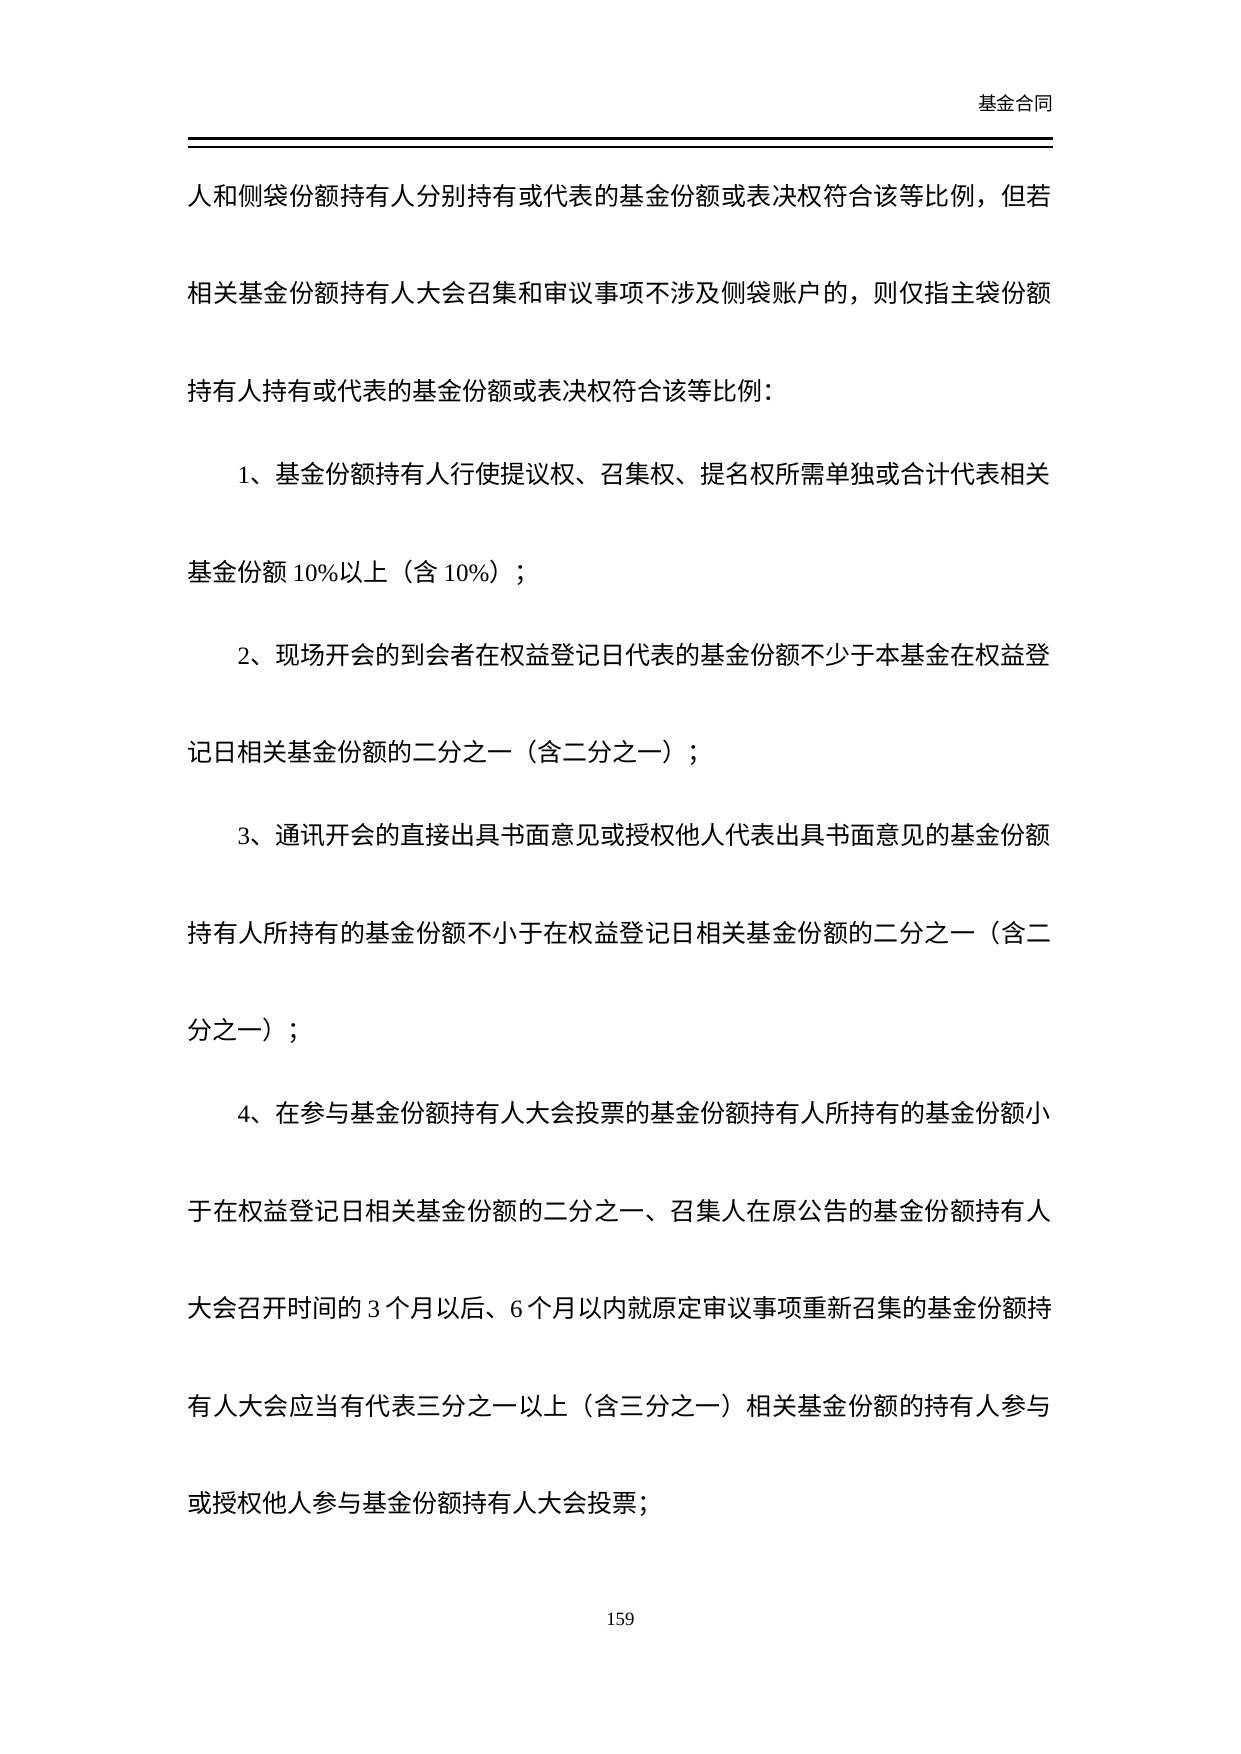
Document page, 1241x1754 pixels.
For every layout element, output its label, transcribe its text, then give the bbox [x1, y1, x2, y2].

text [187, 162, 1053, 422]
text 2、现场开会的到会者在权益登记日代表的基金份额不少于本基金在权益登记日相关基金份额的二分之一（含二分之一）； [187, 621, 1053, 783]
text 4、在参与基金份额持有人大会投票的基金份额持有人所持有的基金份额小于在权益登记日相关基金份额的二分之一、召集人在原公告的基金份额持有人大会召开时间的3个月以后、6个月以内就原定审议事项重新召集的基金份额持有人大会应当有代表三分之一以上（含三分之一）相关基金份额的持有人参与或授权他人参与基金份额持有人大会投票； [187, 1079, 1053, 1534]
text 3、通讯开会的直接出具书面意见或授权他人代表出具书面意见的基金份额持有人所持有的基金份额不小于在权益登记日相关基金份额的二分之一（含二分之一）； [187, 801, 1053, 1061]
text 1、基金份额持有人行使提议权、召集权、提名权所需单独或合计代表相关基金份额10%以上（含10%）； [187, 440, 1053, 603]
